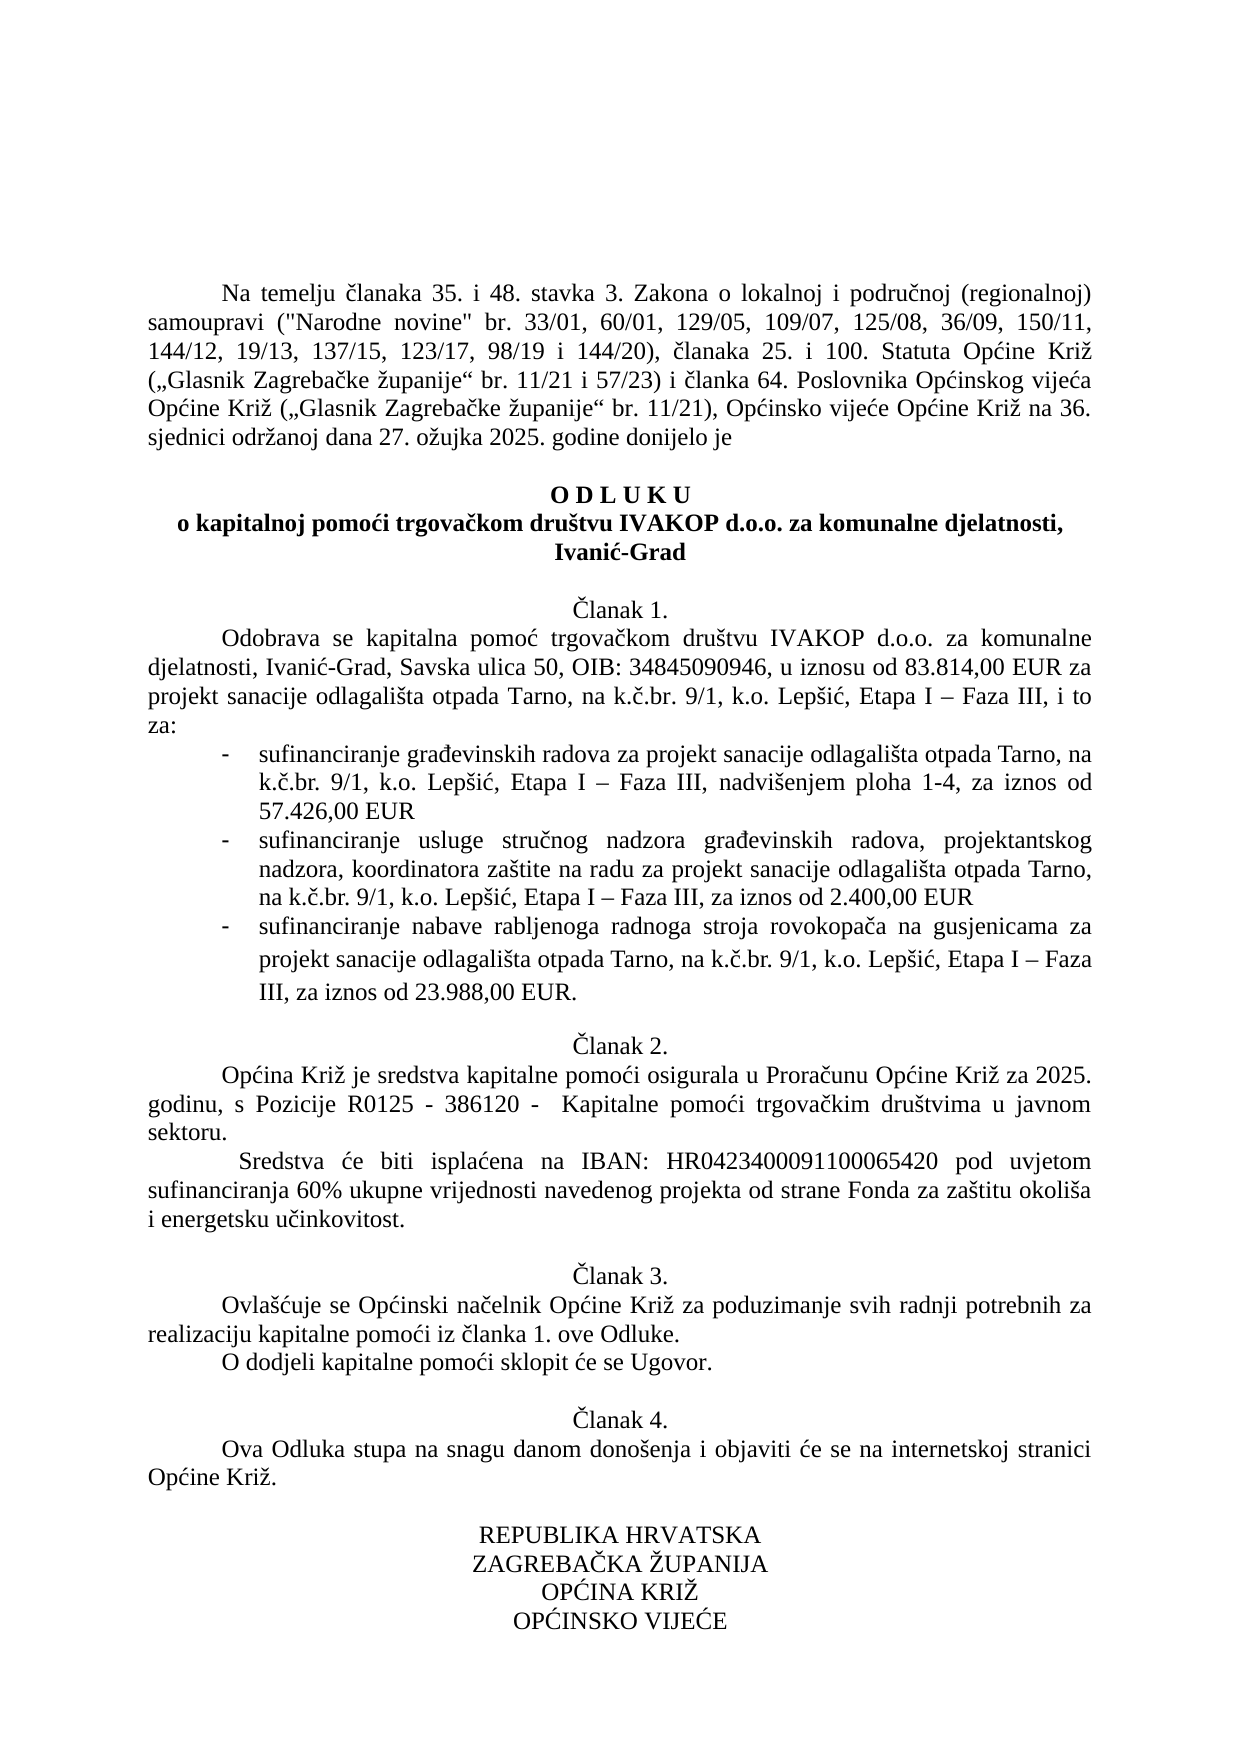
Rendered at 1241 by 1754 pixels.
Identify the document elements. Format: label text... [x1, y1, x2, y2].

text Općina Križ je sredstva kapitalne pomoći osigurala u Proračunu Općine Križ za 2025. godinu, s Pozicije R0125 - 386120 - Kapitalne pomoći trgovačkim društvima u javnom sektoru. [148, 1060, 1093, 1146]
text Na temelju članaka 35. i 48. stavka 3. Zakona o lokalnoj i područnoj (regionalnoj) samoupravi ("Narodne novine" br. 33/01, 60/01, 129/05, 109/07, 125/08, 36/09, 150/11, 144/12, 19/13, 137/15, 123/17, 98/19 i 144/20), članaka 25. i 100. Statuta Općine Križ („Glasnik Zagrebačke županije“ br. 11/21 i 57/23) i članka 64. Poslovnika Općinskog vijeća Općine Križ („Glasnik Zagrebačke županije“ br. 11/21), Općinsko vijeće Općine Križ na 36. sjednici održanoj dana 27. ožujka 2025. godine donijelo je [148, 278, 1093, 451]
text Članak 3. [148, 1261, 1093, 1290]
text Članak 2. [148, 1031, 1093, 1060]
text O D L U K U [148, 480, 1093, 508]
text REPUBLIKA HRVATSKA [148, 1520, 1093, 1549]
text Članak 4. [148, 1405, 1093, 1434]
text Odobrava se kapitalna pomoć trgovačkom društvu IVAKOP d.o.o. za komunalne djelatnosti, Ivanić-Grad, Savska ulica 50, OIB: 34845090946, u iznosu od 83.814,00 EUR za projekt sanacije odlagališta otpada Tarno, na k.č.br. 9/1, k.o. Lepšić, Etapa I – Faza III, i to za: [148, 623, 1093, 738]
text Ovlašćuje se Općinski načelnik Općine Križ za poduzimanje svih radnji potrebnih za realizaciju kapitalne pomoći iz članka 1. ove Odluke. [148, 1290, 1093, 1347]
list sufinanciranje nabave rabljenoga radnoga stroja rovokopača na gusjenicama za projekt sanacije odlagališta otpada Tarno, na k.č.br. 9/1, k.o. Lepšić, Etapa I – Faza III, za iznos od 23.988,00 EUR. [221, 911, 1093, 1006]
text Ova Odluka stupa na snagu danom donošenja i objaviti će se na internetskoj stranici Općine Križ. [148, 1434, 1093, 1491]
list sufinanciranje građevinskih radova za projekt sanacije odlagališta otpada Tarno, na k.č.br. 9/1, k.o. Lepšić, Etapa I – Faza III, nadvišenjem ploha 1-4, za iznos od 57.426,00 EUR [221, 738, 1093, 825]
text o kapitalnoj pomoći trgovačkom društvu IVAKOP d.o.o. za komunalne djelatnosti, Ivanić-Grad [148, 508, 1093, 566]
text Sredstva će biti isplaćena na IBAN: HR0423400091100065420 pod uvjetom sufinanciranja 60% ukupne vrijednosti navedenog projekta od strane Fonda za zaštitu okoliša i energetsku učinkovitost. [148, 1146, 1093, 1232]
text OPĆINA KRIŽ [148, 1577, 1093, 1606]
text O dodjeli kapitalne pomoći sklopit će se Ugovor. [148, 1347, 1093, 1376]
text ZAGREBAČKA ŽUPANIJA [148, 1549, 1093, 1577]
text OPĆINSKO VIJEĆE [148, 1606, 1093, 1635]
list sufinanciranje usluge stručnog nadzora građevinskih radova, projektantskog nadzora, koordinatora zaštite na radu za projekt sanacije odlagališta otpada Tarno, na k.č.br. 9/1, k.o. Lepšić, Etapa I – Faza III, za iznos od 2.400,00 EUR [221, 825, 1093, 911]
text Članak 1. [148, 595, 1093, 623]
